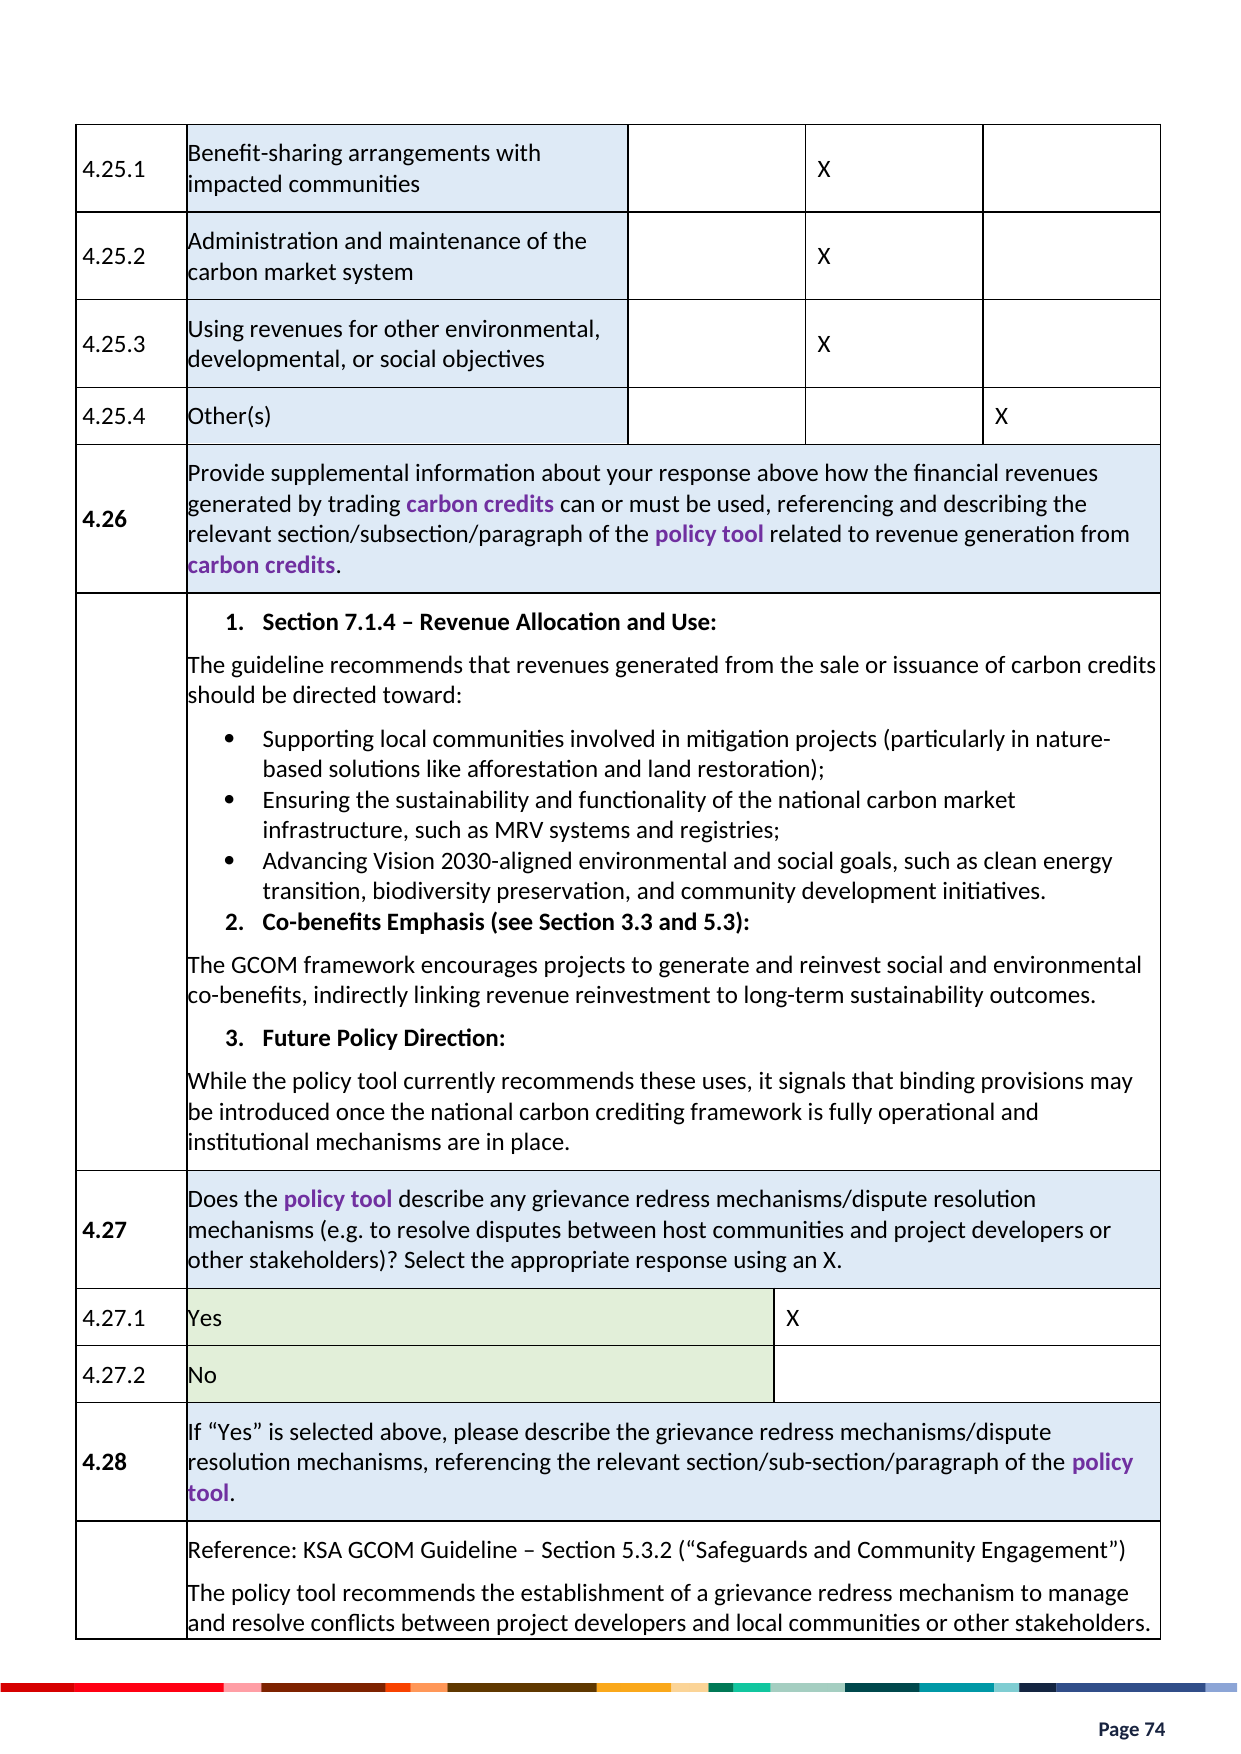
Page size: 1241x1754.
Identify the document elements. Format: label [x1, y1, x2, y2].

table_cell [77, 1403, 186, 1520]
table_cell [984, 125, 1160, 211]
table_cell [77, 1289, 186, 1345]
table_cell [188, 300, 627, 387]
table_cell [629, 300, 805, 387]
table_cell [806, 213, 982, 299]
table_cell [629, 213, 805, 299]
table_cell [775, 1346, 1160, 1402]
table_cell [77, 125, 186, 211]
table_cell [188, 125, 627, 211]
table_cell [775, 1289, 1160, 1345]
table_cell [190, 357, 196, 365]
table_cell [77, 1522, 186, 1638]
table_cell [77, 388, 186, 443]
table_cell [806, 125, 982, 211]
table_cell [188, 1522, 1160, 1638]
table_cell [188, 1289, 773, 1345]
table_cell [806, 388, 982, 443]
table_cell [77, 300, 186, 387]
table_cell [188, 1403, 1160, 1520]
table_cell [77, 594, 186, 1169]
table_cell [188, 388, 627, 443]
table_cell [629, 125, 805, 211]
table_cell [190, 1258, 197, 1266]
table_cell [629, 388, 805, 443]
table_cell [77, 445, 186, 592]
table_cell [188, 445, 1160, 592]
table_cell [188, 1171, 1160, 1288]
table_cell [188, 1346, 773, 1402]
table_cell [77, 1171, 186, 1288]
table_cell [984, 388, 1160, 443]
picture [0, 1683, 1236, 1692]
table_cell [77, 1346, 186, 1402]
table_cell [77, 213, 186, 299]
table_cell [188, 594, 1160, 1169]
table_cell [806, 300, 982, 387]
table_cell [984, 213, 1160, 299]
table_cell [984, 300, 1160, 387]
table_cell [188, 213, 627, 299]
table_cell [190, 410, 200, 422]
